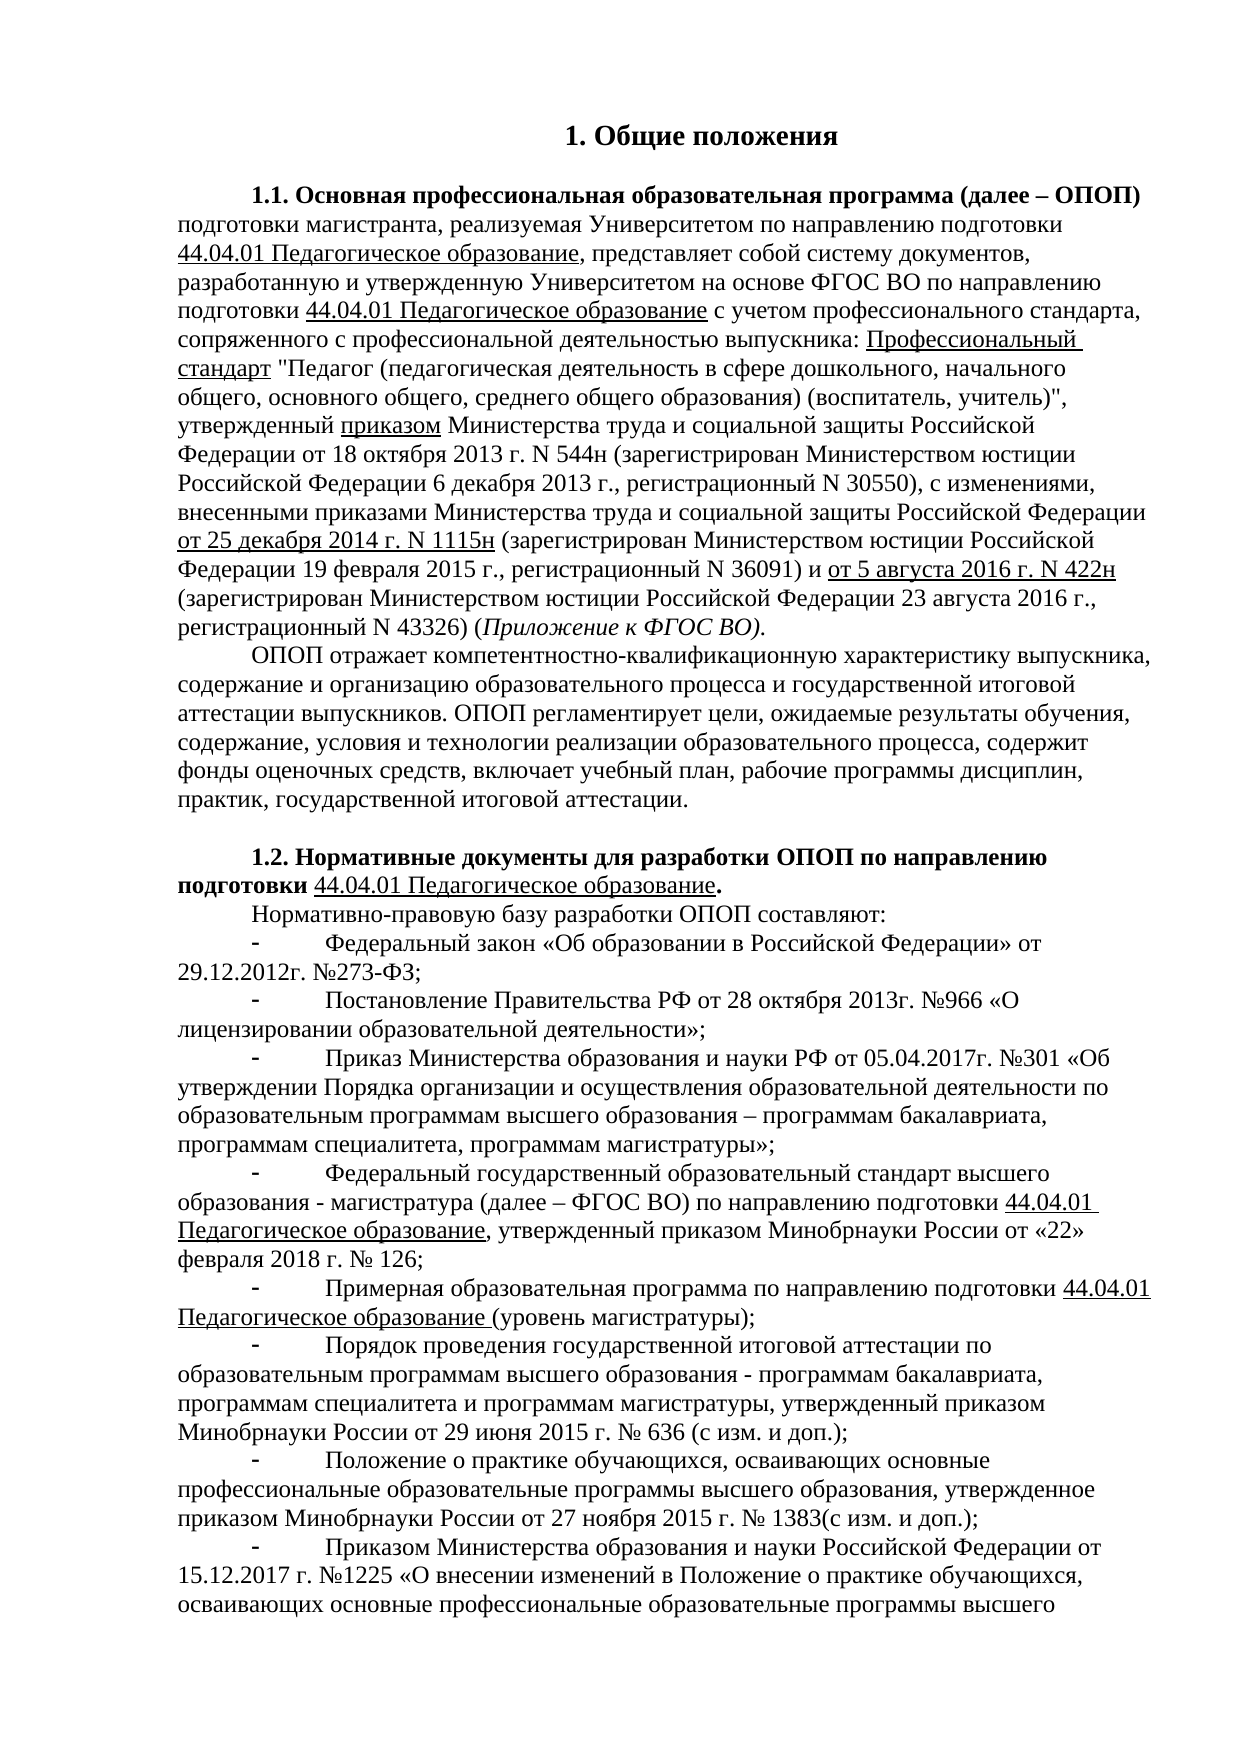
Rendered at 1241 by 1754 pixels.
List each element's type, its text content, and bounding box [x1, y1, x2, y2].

list Порядок проведения государственной итоговой аттестации по образовательным программам высшего образования - программам бакалавриата, программам специалитета и программам магистратуры, утвержденный приказом Минобрнауки России от 29 июня 2015 г. № 636 (с изм. и доп.); [177, 1330, 1152, 1445]
list Положение о практике обучающихся, осваивающих основные профессиональные образовательные программы высшего образования, утвержденное приказом Минобрнауки России от 27 ноября 2015 г. № 1383(с изм. и доп.); [177, 1445, 1152, 1532]
text ОПОП отражает компетентностно-квалификационную характеристику выпускника, содержание и организацию образовательного процесса и государственной итоговой аттестации выпускников. ОПОП регламентирует цели, ожидаемые результаты обучения, содержание, условия и технологии реализации образовательного процесса, содержит фонды оценочных средств, включает учебный план, рабочие программы дисциплин, практик, государственной итоговой аттестации. [177, 640, 1152, 813]
text 1. Общие положения [177, 118, 1152, 152]
list Федеральный государственный образовательный стандарт высшего образования - магистратура (далее – ФГОС ВО) по направлению подготовки 44.04.01 Педагогическое образование, утвержденный приказом Минобрнауки России от «22» февраля 2018 г. № 126; [177, 1158, 1152, 1273]
list Примерная образовательная программа по направлению подготовки 44.04.01 Педагогическое образование (уровень магистратуры); [177, 1273, 1152, 1330]
text Нормативно-правовую базу разработки ОПОП составляют: [177, 899, 1152, 928]
list Приказ Министерства образования и науки РФ от 05.04.2017г. №301 «Об утверждении Порядка организации и осуществления образовательной деятельности по образовательным программам высшего образования – программам бакалавриата, программам специалитета, программам магистратуры»; [177, 1043, 1152, 1158]
text 1.1. Основная профессиональная образовательная программа (далее – ОПОП) подготовки магистранта, реализуемая Университетом по направлению подготовки 44.04.01 Педагогическое образование, представляет собой систему документов, разработанную и утвержденную Университетом на основе ФГОС ВО по направлению подготовки 44.04.01 Педагогическое образование с учетом профессионального стандарта, сопряженного с профессиональной деятельностью выпускника: Профессиональный стандарт "Педагог (педагогическая деятельность в сфере дошкольного, начального общего, основного общего, среднего общего образования) (воспитатель, учитель)", утвержденный приказом Министерства труда и социальной защиты Российской Федерации от 18 октября 2013 г. N 544н (зарегистрирован Министерством юстиции Российской Федерации 6 декабря 2013 г., регистрационный N 30550), с изменениями, внесенными приказами Министерства труда и социальной защиты Российской Федерации от 25 декабря 2014 г. N 1115н (зарегистрирован Министерством юстиции Российской Федерации 19 февраля 2015 г., регистрационный N 36091) и от 5 августа 2016 г. N 422н (зарегистрирован Министерством юстиции Российской Федерации 23 августа 2016 г., регистрационный N 43326) (Приложение к ФГОС ВО). [177, 180, 1152, 640]
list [177, 1532, 1152, 1618]
list Постановление Правительства РФ от 28 октября 2013г. №966 «О лицензировании образовательной деятельности»; [177, 985, 1152, 1043]
text 1.2. Нормативные документы для разработки ОПОП по направлению подготовки 44.04.01 Педагогическое образование. [177, 842, 1152, 899]
list Федеральный закон «Об образовании в Российской Федерации» от 29.12.2012г. №273-ФЗ; [177, 928, 1152, 985]
